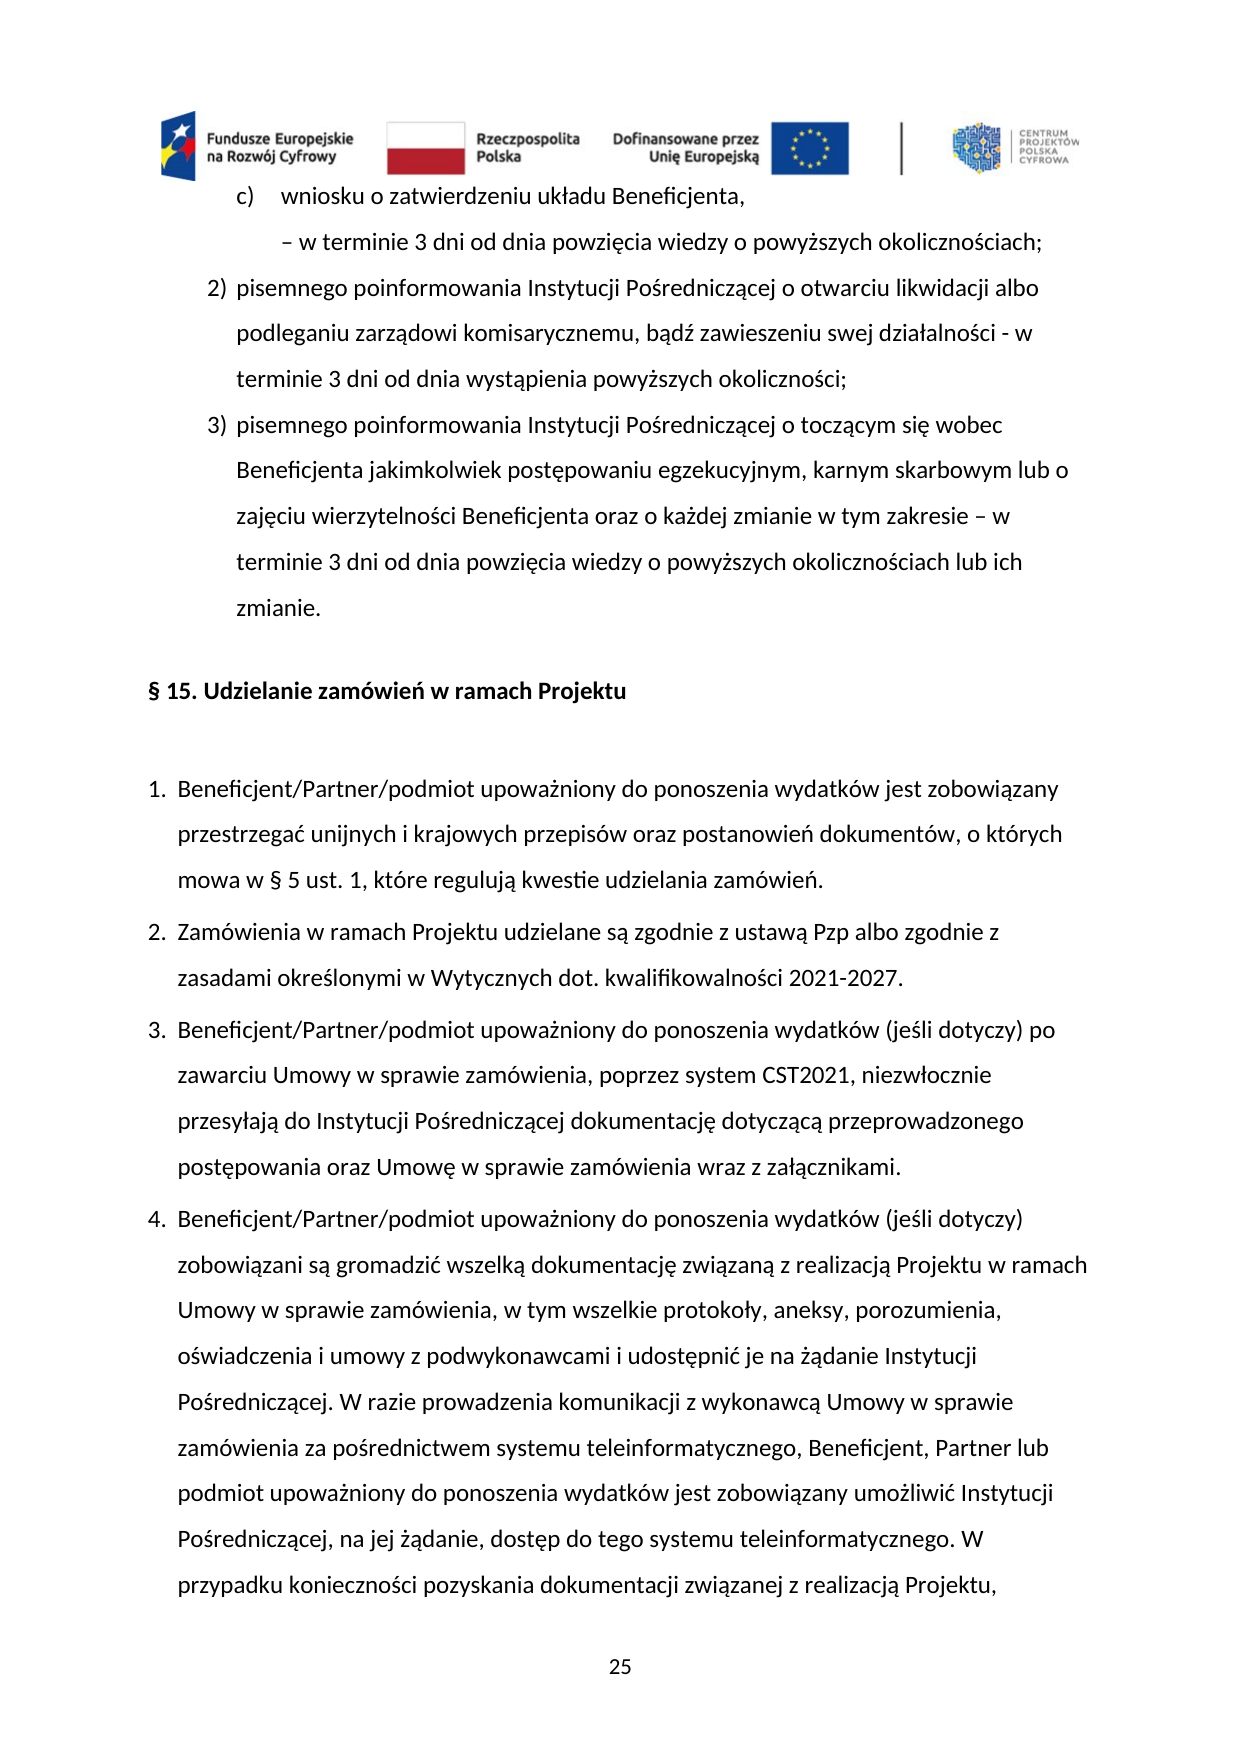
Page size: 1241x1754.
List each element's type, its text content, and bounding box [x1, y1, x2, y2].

list pisemnego poinformowania Instytucji Pośredniczącej o otwarciu likwidacji albo podleganiu zarządowi komisarycznemu, bądź zawieszeniu swej działalności - w terminie 3 dni od dnia wystąpienia powyższych okoliczności; [207, 272, 1092, 394]
list wniosku o zatwierdzeniu układu Beneficjenta, – w terminie 3 dni od dnia powzięcia wiedzy o powyższych okolicznościach; [236, 180, 1092, 257]
list § 15. Udzielanie zamówień w ramach Projektu [148, 675, 1092, 751]
picture [161, 111, 1080, 181]
list Zamówienia w ramach Projektu udzielane są zgodnie z ustawą Pzp albo zgodnie z zasadami określonymi w Wytycznych dot. kwalifikowalności 2021-2027. [148, 916, 1092, 992]
list Beneficjent/Partner/podmiot upoważniony do ponoszenia wydatków jest zobowiązany przestrzegać unijnych i krajowych przepisów oraz postanowień dokumentów, o których mowa w § 5 ust. 1, które regulują kwestie udzielania zamówień. [148, 773, 1092, 895]
list pisemnego poinformowania Instytucji Pośredniczącej o toczącym się wobec Beneficjenta jakimkolwiek postępowaniu egzekucyjnym, karnym skarbowym lub o zajęciu wierzytelności Beneficjenta oraz o każdej zmianie w tym zakresie – w terminie 3 dni od dnia powzięcia wiedzy o powyższych okolicznościach lub ich zmianie. [207, 409, 1092, 622]
list Beneficjent/Partner/podmiot upoważniony do ponoszenia wydatków (jeśli dotyczy) po zawarciu Umowy w sprawie zamówienia, poprzez system CST2021, niezwłocznie przesyłają do Instytucji Pośredniczącej dokumentację dotyczącą przeprowadzonego postępowania oraz Umowę w sprawie zamówienia wraz z załącznikami. [148, 1014, 1092, 1182]
